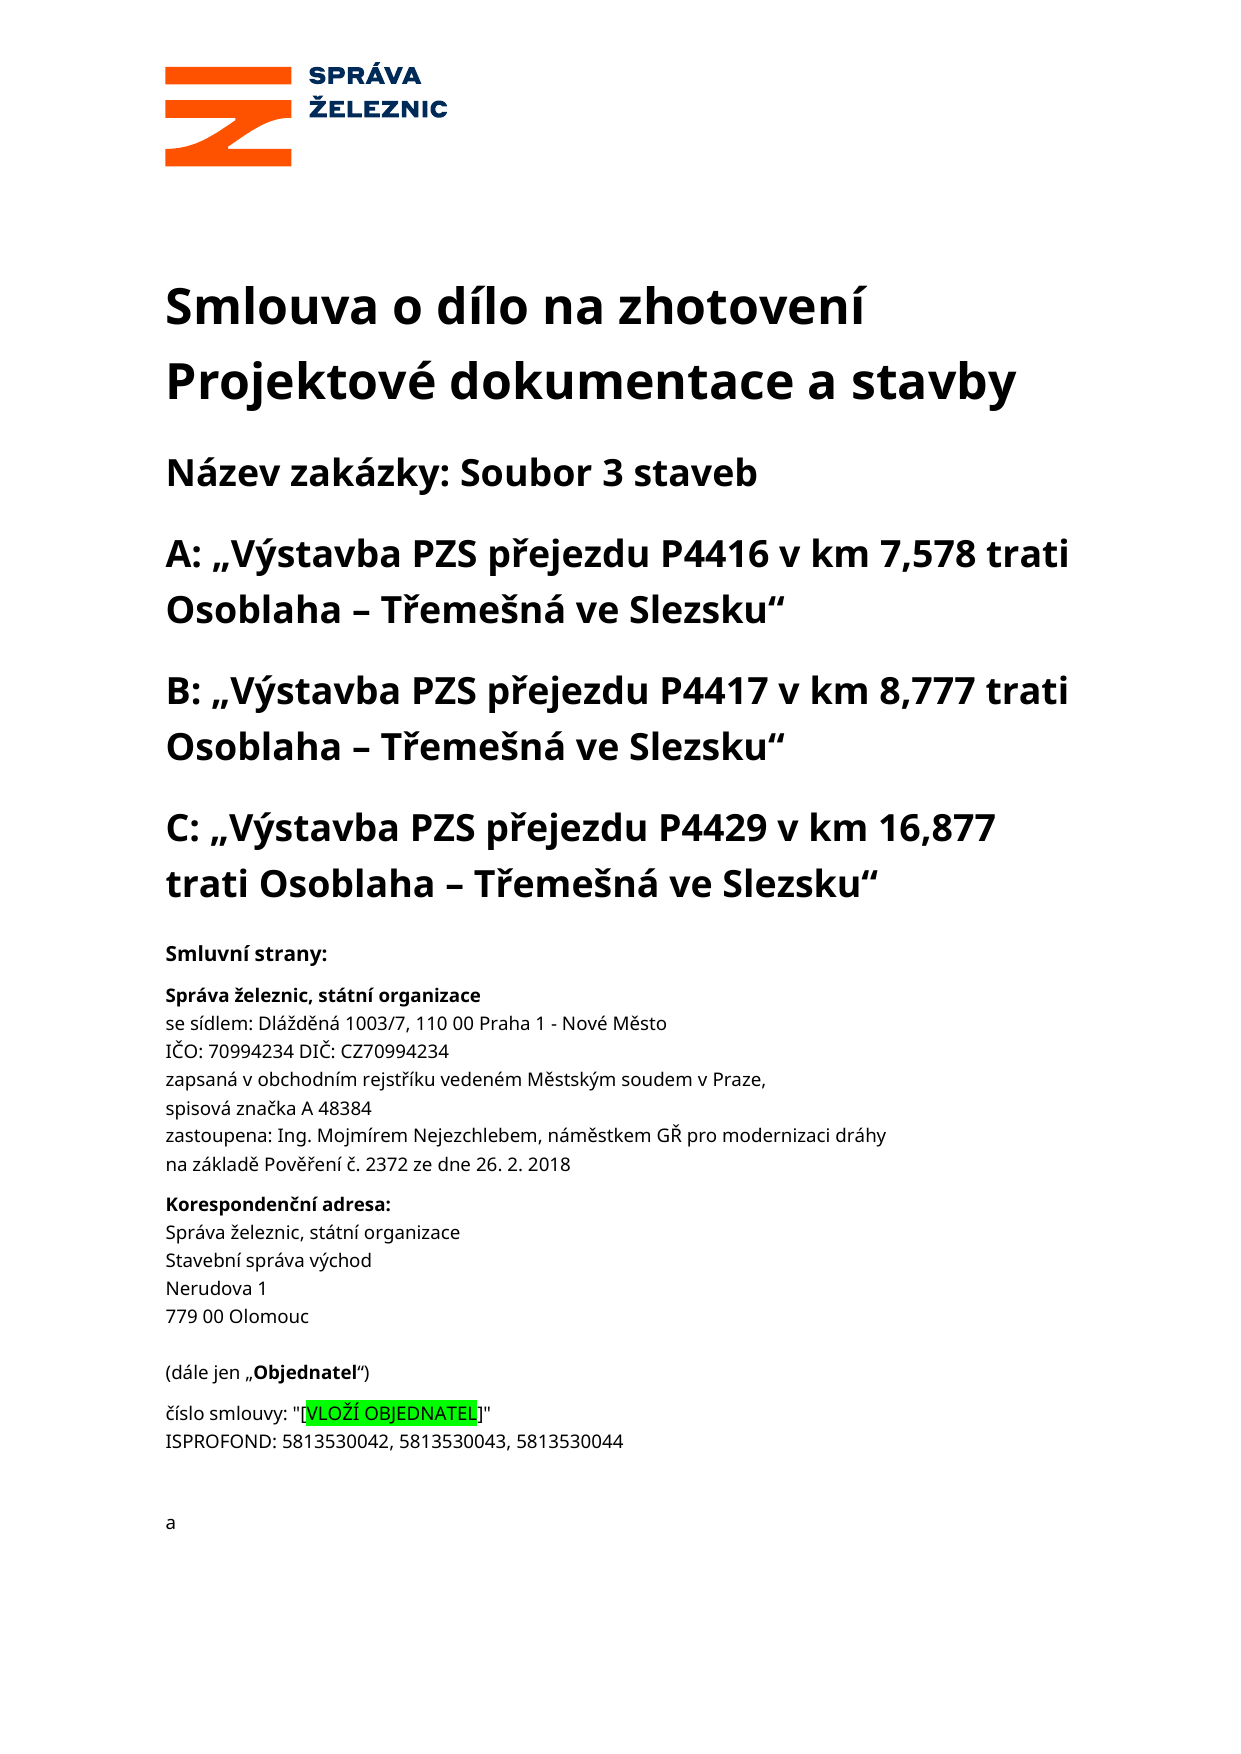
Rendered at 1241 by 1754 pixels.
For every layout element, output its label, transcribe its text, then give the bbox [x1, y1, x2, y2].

text zapsaná v obchodním rejstříku vedeném Městským soudem v Praze, [165, 1067, 1075, 1092]
text Stavební správa východ [165, 1247, 1075, 1273]
text číslo smlouvy: "[VLOŽÍ OBJEDNATEL]" [165, 1400, 306, 1426]
text (dále jen „Objednatel“) [165, 1359, 1075, 1385]
text Správa železnic, státní organizace [165, 1219, 1075, 1245]
text Správa železnic, státní organizace [165, 983, 1075, 1008]
text zastoupena: Ing. Mojmírem Nejezchlebem, náměstkem GŘ pro modernizaci dráhy [165, 1123, 1075, 1148]
text Korespondenční adresa: [165, 1191, 1075, 1217]
text na základě Pověření č. 2372 ze dne 26. 2. 2018 [165, 1151, 1075, 1176]
text Název zakázky: Soubor 3 staveb [165, 446, 1075, 497]
text B: „Výstavba PZS přejezdu P4417 v km 8,777 trati Osoblaha – Třemešná ve Slezsku“ [165, 664, 1075, 772]
text se sídlem: Dlážděná 1003/7, 110 00 Praha 1 - Nové Město [165, 1011, 1075, 1036]
text a [165, 1509, 1075, 1534]
text ISPROFOND: 5813530042, 5813530043, 5813530044 [165, 1428, 1075, 1453]
text Smlouva o dílo na zhotovení Projektové dokumentace a stavby [165, 271, 1075, 414]
text 779 00 Olomouc [165, 1303, 1075, 1329]
text spisová značka A 48384 [165, 1095, 1075, 1120]
text A: „Výstavba PZS přejezdu P4416 v km 7,578 trati Osoblaha – Třemešná ve Slezsku“ [165, 527, 1075, 634]
text Nerudova 1 [165, 1275, 1075, 1301]
text číslo smlouvy: "[VLOŽÍ OBJEDNATEL]" [477, 1400, 1075, 1426]
text Smluvní strany: [165, 939, 1075, 967]
text C: „Výstavba PZS přejezdu P4429 v km 16,877 trati Osoblaha – Třemešná ve Slezsku“ [165, 802, 1075, 909]
text IČO: 70994234 DIČ: CZ70994234 [165, 1039, 1075, 1064]
